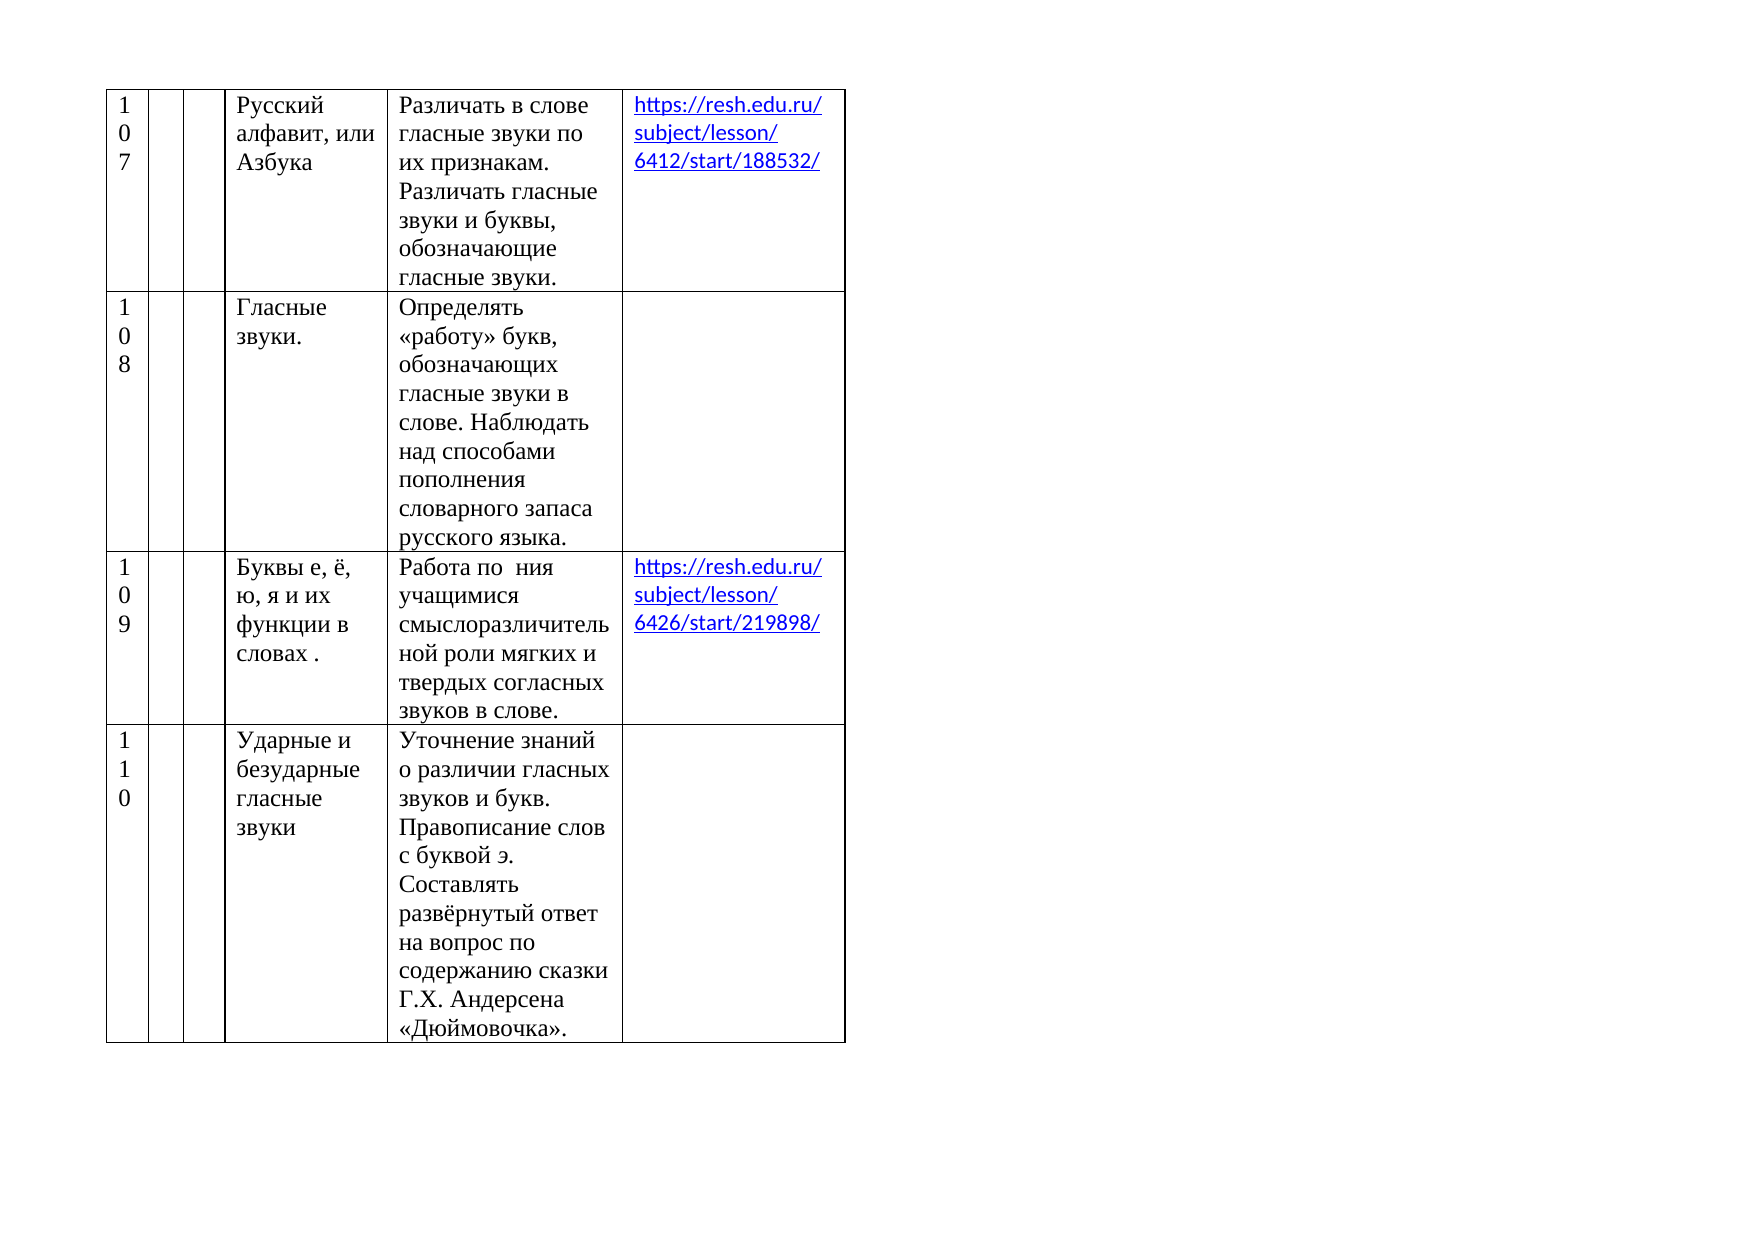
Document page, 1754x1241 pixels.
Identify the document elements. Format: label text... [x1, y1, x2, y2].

table_cell Гласные звуки. [226, 292, 387, 551]
table_cell [149, 292, 183, 551]
table_cell 109 [107, 552, 148, 724]
table_cell 107 [107, 90, 148, 291]
table_cell Уточнение знаний о различии гласных звуков и букв. Правописание слов с буквой э. Составлять развёрнутый ответ на вопрос по содержанию сказки Г.Х. Андерсена «Дюймовочка». [388, 725, 622, 1042]
table_cell [149, 725, 183, 1042]
table_cell https://resh.edu.ru/subject/lesson/6426/start/219898/ [623, 552, 844, 724]
table_cell [149, 90, 183, 291]
table_cell https://resh.edu.ru/subject/lesson/6412/start/188532/ [623, 90, 844, 291]
table_cell [184, 552, 224, 724]
table_cell [184, 292, 224, 551]
table_cell [149, 552, 183, 724]
table_cell 110 [107, 725, 148, 1042]
table_cell [184, 90, 224, 291]
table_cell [226, 725, 387, 1042]
table_cell 108 [107, 292, 148, 551]
table_cell [623, 725, 844, 1042]
table_cell Русский алфавит, или Азбука [226, 90, 387, 291]
table_cell [184, 725, 224, 1042]
table_cell Работа по ния учащимися смыслоразличительной роли мягких и твердых согласных звуков в слове. [388, 552, 622, 724]
table_cell Определять «работу» букв, обозначающих гласные звуки в слове. Наблюдать над способами пополнения словарного запаса русского языка. [388, 292, 622, 551]
table_cell Различать в слове гласные звуки по их признакам. Различать гласные звуки и буквы, обозначающие гласные звуки. [388, 90, 622, 291]
table_cell Буквы е, ё, ю, я и их функции в словах . [226, 552, 387, 724]
table_cell [623, 292, 844, 551]
